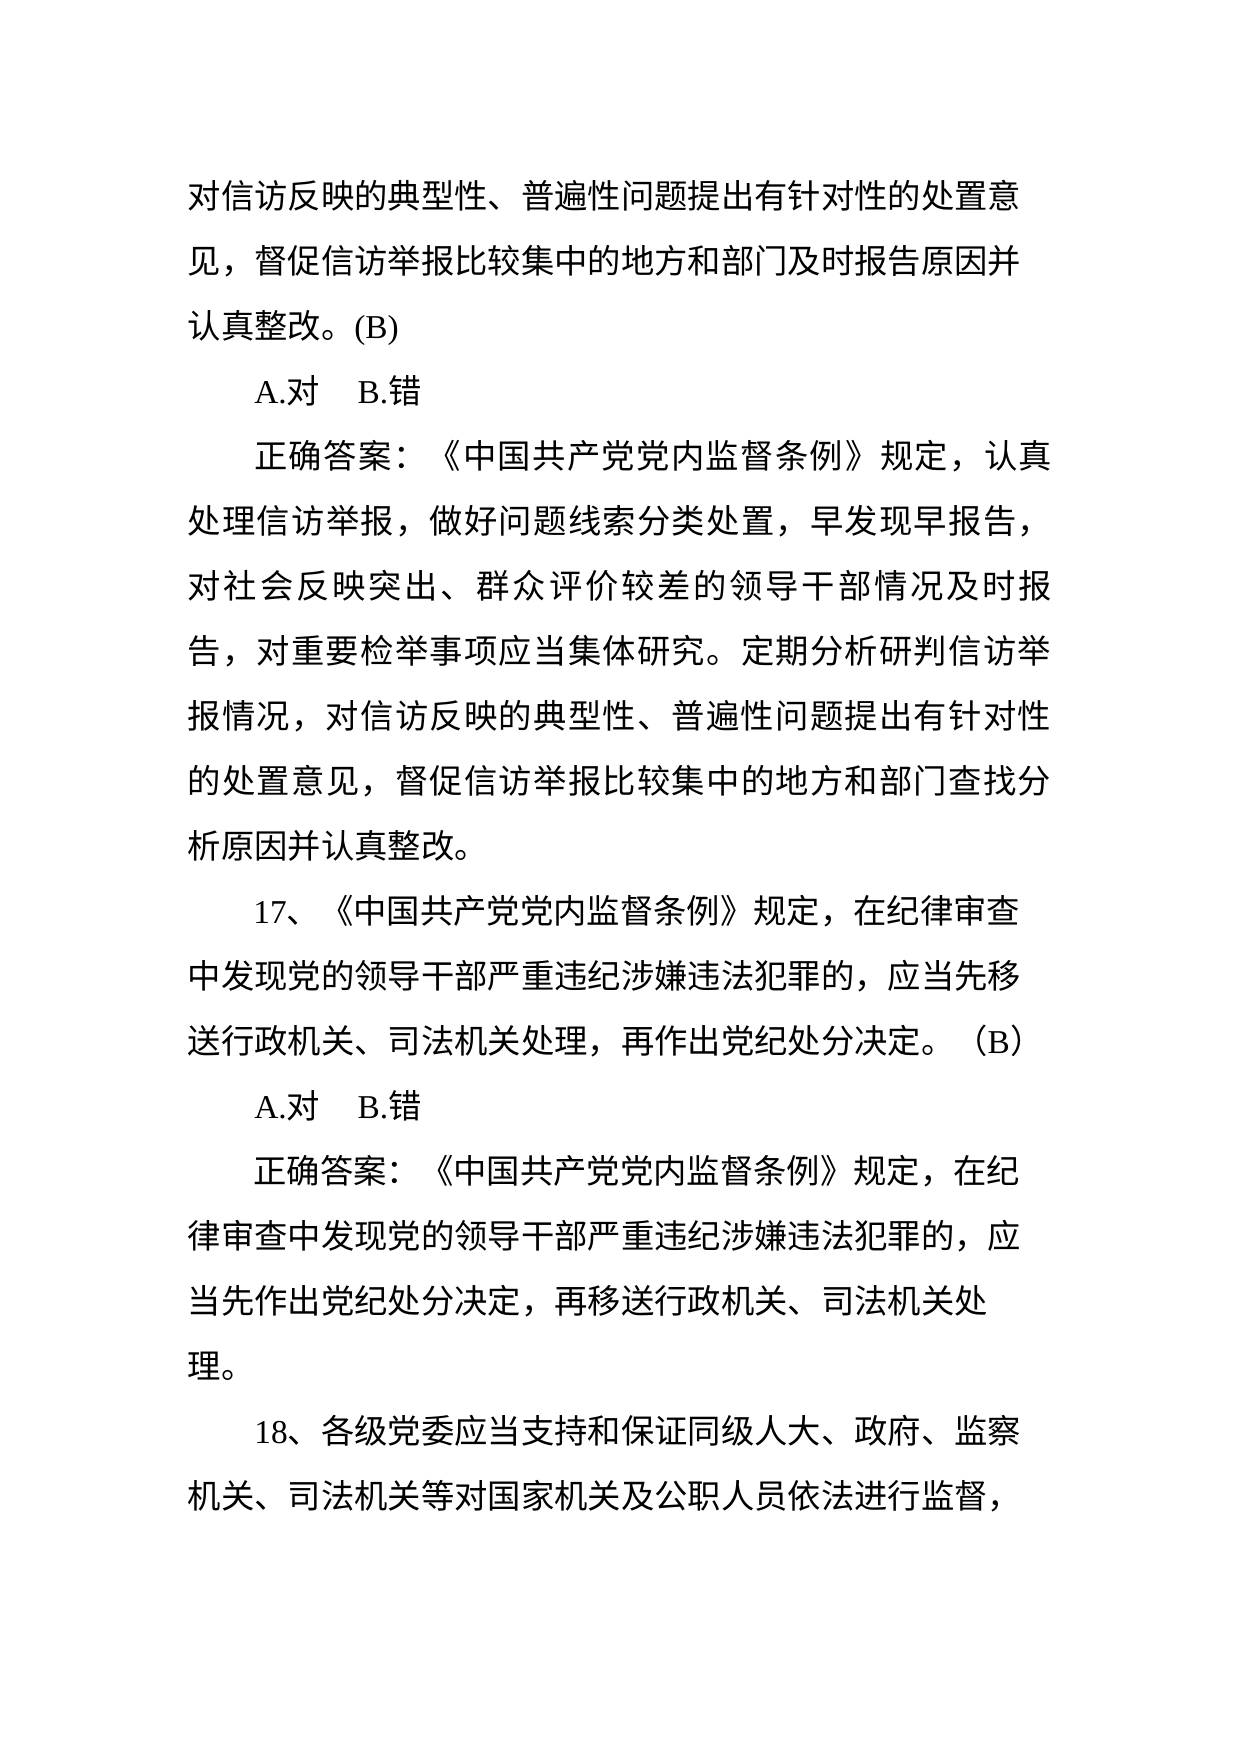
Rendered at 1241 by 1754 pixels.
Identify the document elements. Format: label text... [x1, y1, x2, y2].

text 17、《中国共产党党内监督条例》规定，在纪律审查中发现党的领导干部严重违纪涉嫌违法犯罪的，应当先移送行政机关、司法机关处理，再作出党纪处分决定。（B） [187, 877, 1053, 1072]
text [187, 162, 1053, 357]
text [187, 1397, 1053, 1527]
text 正确答案：《中国共产党党内监督条例》规定，在纪律审查中发现党的领导干部严重违纪涉嫌违法犯罪的，应当先作出党纪处分决定，再移送行政机关、司法机关处理。 [187, 1137, 1053, 1397]
text 正确答案：《中国共产党党内监督条例》规定，认真处理信访举报，做好问题线索分类处置，早发现早报告，对社会反映突出、群众评价较差的领导干部情况及时报告，对重要检举事项应当集体研究。定期分析研判信访举报情况，对信访反映的典型性、普遍性问题提出有针对性的处置意见，督促信访举报比较集中的地方和部门查找分析原因并认真整改。 [187, 422, 1053, 877]
text A.对 B.错 [187, 1072, 1053, 1137]
text A.对 B.错 [187, 357, 1053, 422]
